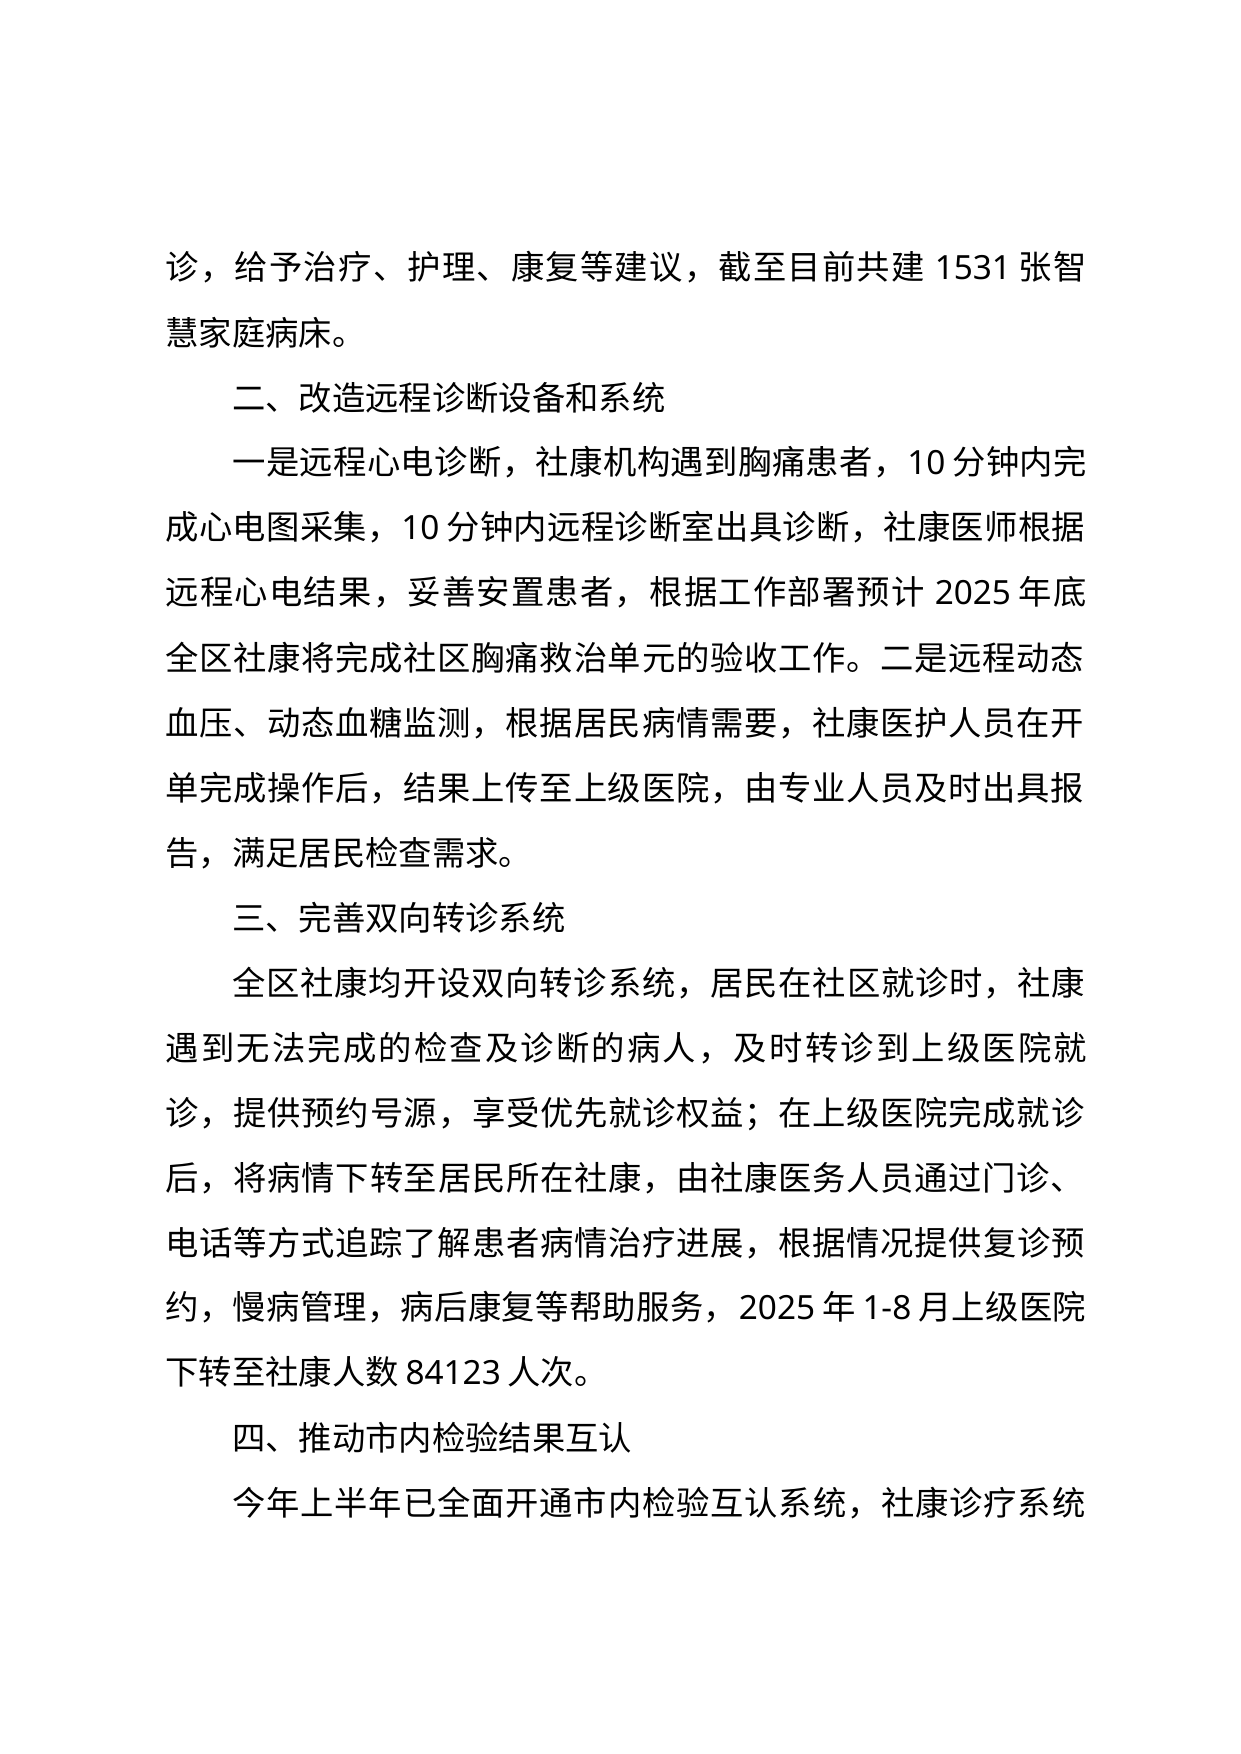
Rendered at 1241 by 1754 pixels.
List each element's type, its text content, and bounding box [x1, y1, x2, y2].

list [165, 233, 1087, 363]
list 全区社康均开设双向转诊系统，居民在社区就诊时，社康遇到无法完成的检查及诊断的病人，及时转诊到上级医院就诊，提供预约号源，享受优先就诊权益；在上级医院完成就诊后，将病情下转至居民所在社康，由社康医务人员通过门诊、电话等方式追踪了解患者病情治疗进展，根据情况提供复诊预约，慢病管理，病后康复等帮助服务，2025年1-8月上级医院下转至社康人数84123人次。 [165, 948, 1087, 1403]
list 三、完善双向转诊系统 [165, 883, 1087, 948]
list 一是远程心电诊断，社康机构遇到胸痛患者，10分钟内完成心电图采集，10分钟内远程诊断室出具诊断，社康医师根据远程心电结果，妥善安置患者，根据工作部署预计2025年底全区社康将完成社区胸痛救治单元的验收工作。二是远程动态血压、动态血糖监测，根据居民病情需要，社康医护人员在开单完成操作后，结果上传至上级医院，由专业人员及时出具报告，满足居民检查需求。 [165, 428, 1087, 883]
text 四、推动市内检验结果互认 [165, 1403, 1087, 1468]
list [165, 1468, 1087, 1533]
text 二、改造远程诊断设备和系统 [165, 363, 1087, 428]
